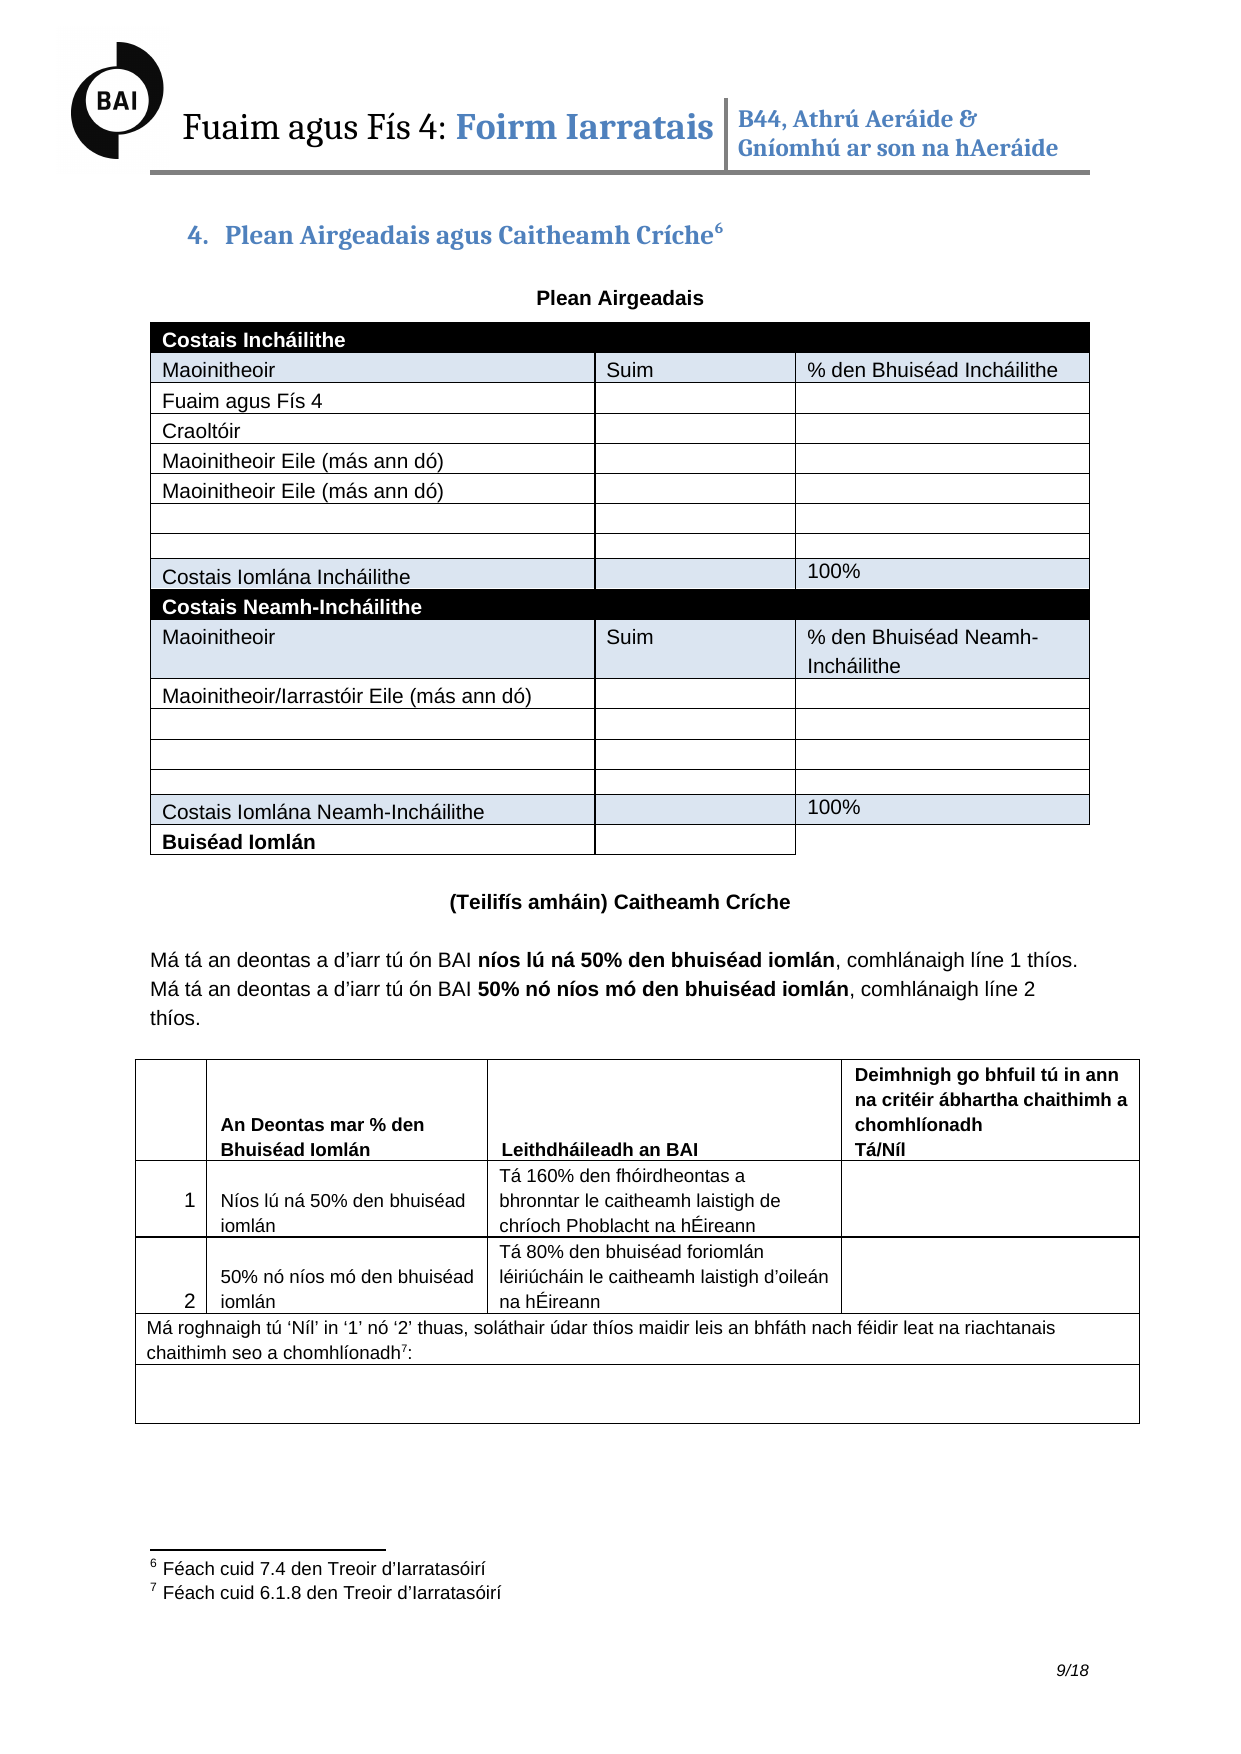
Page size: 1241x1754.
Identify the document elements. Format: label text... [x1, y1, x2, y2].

table_cell Costais Iomlána Neamh-Incháilithe [151, 795, 594, 824]
table_cell Tá 160% den fhóirdheontas a bhronntar le caitheamh laistigh de chríoch Phoblacht na hÉireann [488, 1161, 841, 1236]
table_cell [596, 534, 795, 558]
table_cell [796, 534, 1089, 558]
table_cell [151, 534, 594, 558]
text Plean Airgeadais [150, 280, 1090, 309]
table_cell [596, 414, 795, 443]
table_header Costais Incháilithe [151, 323, 1089, 352]
table_cell % den Bhuiséad Neamh-Incháilithe [796, 620, 1089, 678]
table_cell [136, 1365, 1139, 1423]
table_cell [596, 679, 795, 708]
table_header [136, 1060, 206, 1160]
subtitle Plean Airgeadais agus Caitheamh Críche [187, 220, 1090, 251]
table_cell Costais Neamh-Incháilithe [151, 590, 1089, 619]
table_cell [796, 474, 1089, 503]
text (Teilifís amháin) Caitheamh Críche [150, 884, 1090, 913]
table_cell Tá 80% den bhuiséad foriomlán léiriúcháin le caitheamh laistigh d’oileán na hÉireann [488, 1238, 841, 1312]
table_cell [796, 709, 1089, 738]
table_cell [151, 740, 594, 769]
table_cell [796, 414, 1089, 443]
table_cell Maoinitheoir [151, 353, 594, 382]
table_header An Deontas mar % den Bhuiséad Iomlán [207, 1060, 487, 1160]
table_cell Maoinitheoir/Iarrastóir Eile (más ann dó) [151, 679, 594, 708]
table_cell [596, 740, 795, 769]
table_cell 2 [136, 1238, 206, 1312]
table_cell [796, 679, 1089, 708]
table_header Leithdháileadh an BAI [488, 1060, 841, 1160]
table_cell Má roghnaigh tú ‘Níl’ in ‘1’ nó ‘2’ thuas, soláthair údar thíos maidir leis an bhfáth nach féidir leat na riachtanais chaithimh seo a chomhlíonadh: [136, 1314, 1139, 1363]
picture [56, 26, 171, 174]
table_cell [596, 770, 795, 794]
table_header Deimhnigh go bhfuil tú in ann na critéir ábhartha chaithimh a chomhlíonadh Tá/Níl [842, 1060, 1139, 1160]
table_cell [796, 504, 1089, 533]
table_cell Suim [596, 620, 795, 678]
table_cell [596, 504, 795, 533]
table_cell Suim [596, 353, 795, 382]
table_cell Níos lú ná 50% den bhuiséad iomlán [207, 1161, 487, 1236]
table_cell [151, 504, 594, 533]
table_cell 100% [796, 559, 1089, 588]
table_cell Buiséad Iomlán [151, 825, 594, 854]
table_cell Maoinitheoir Eile (más ann dó) [151, 474, 594, 503]
table_cell Fuaim agus Fís 4 [151, 383, 594, 412]
table_cell [796, 770, 1089, 794]
table_cell [596, 709, 795, 738]
table_cell [596, 795, 795, 824]
table_cell % den Bhuiséad Incháilithe [796, 353, 1089, 382]
table_cell Costais Iomlána Incháilithe [151, 559, 594, 588]
table_cell [151, 770, 594, 794]
table_cell [842, 1238, 1139, 1312]
table_cell [596, 825, 795, 854]
table_cell [596, 474, 795, 503]
table_cell [796, 444, 1089, 473]
table_cell Maoinitheoir Eile (más ann dó) [151, 444, 594, 473]
table_cell [796, 383, 1089, 412]
table_cell Craoltóir [151, 414, 594, 443]
table_cell 100% [796, 795, 1089, 824]
table_cell [596, 444, 795, 473]
text Má tá an deontas a d’iarr tú ón BAI níos lú ná 50% den bhuiséad iomlán, comhlánaigh líne 1 thíos. Má tá an deontas a d’iarr tú ón BAI 50% nó níos mó den bhuiséad iomlán, comhlánaigh líne 2 thíos. [150, 943, 1090, 1030]
table_cell 1 [136, 1161, 206, 1236]
table_cell Maoinitheoir [151, 620, 594, 678]
table_cell 50% nó níos mó den bhuiséad iomlán [207, 1238, 487, 1312]
table_cell [796, 740, 1089, 769]
table_cell [151, 709, 594, 738]
table_cell [596, 559, 795, 588]
table_cell [842, 1161, 1139, 1236]
table_cell [596, 383, 795, 412]
